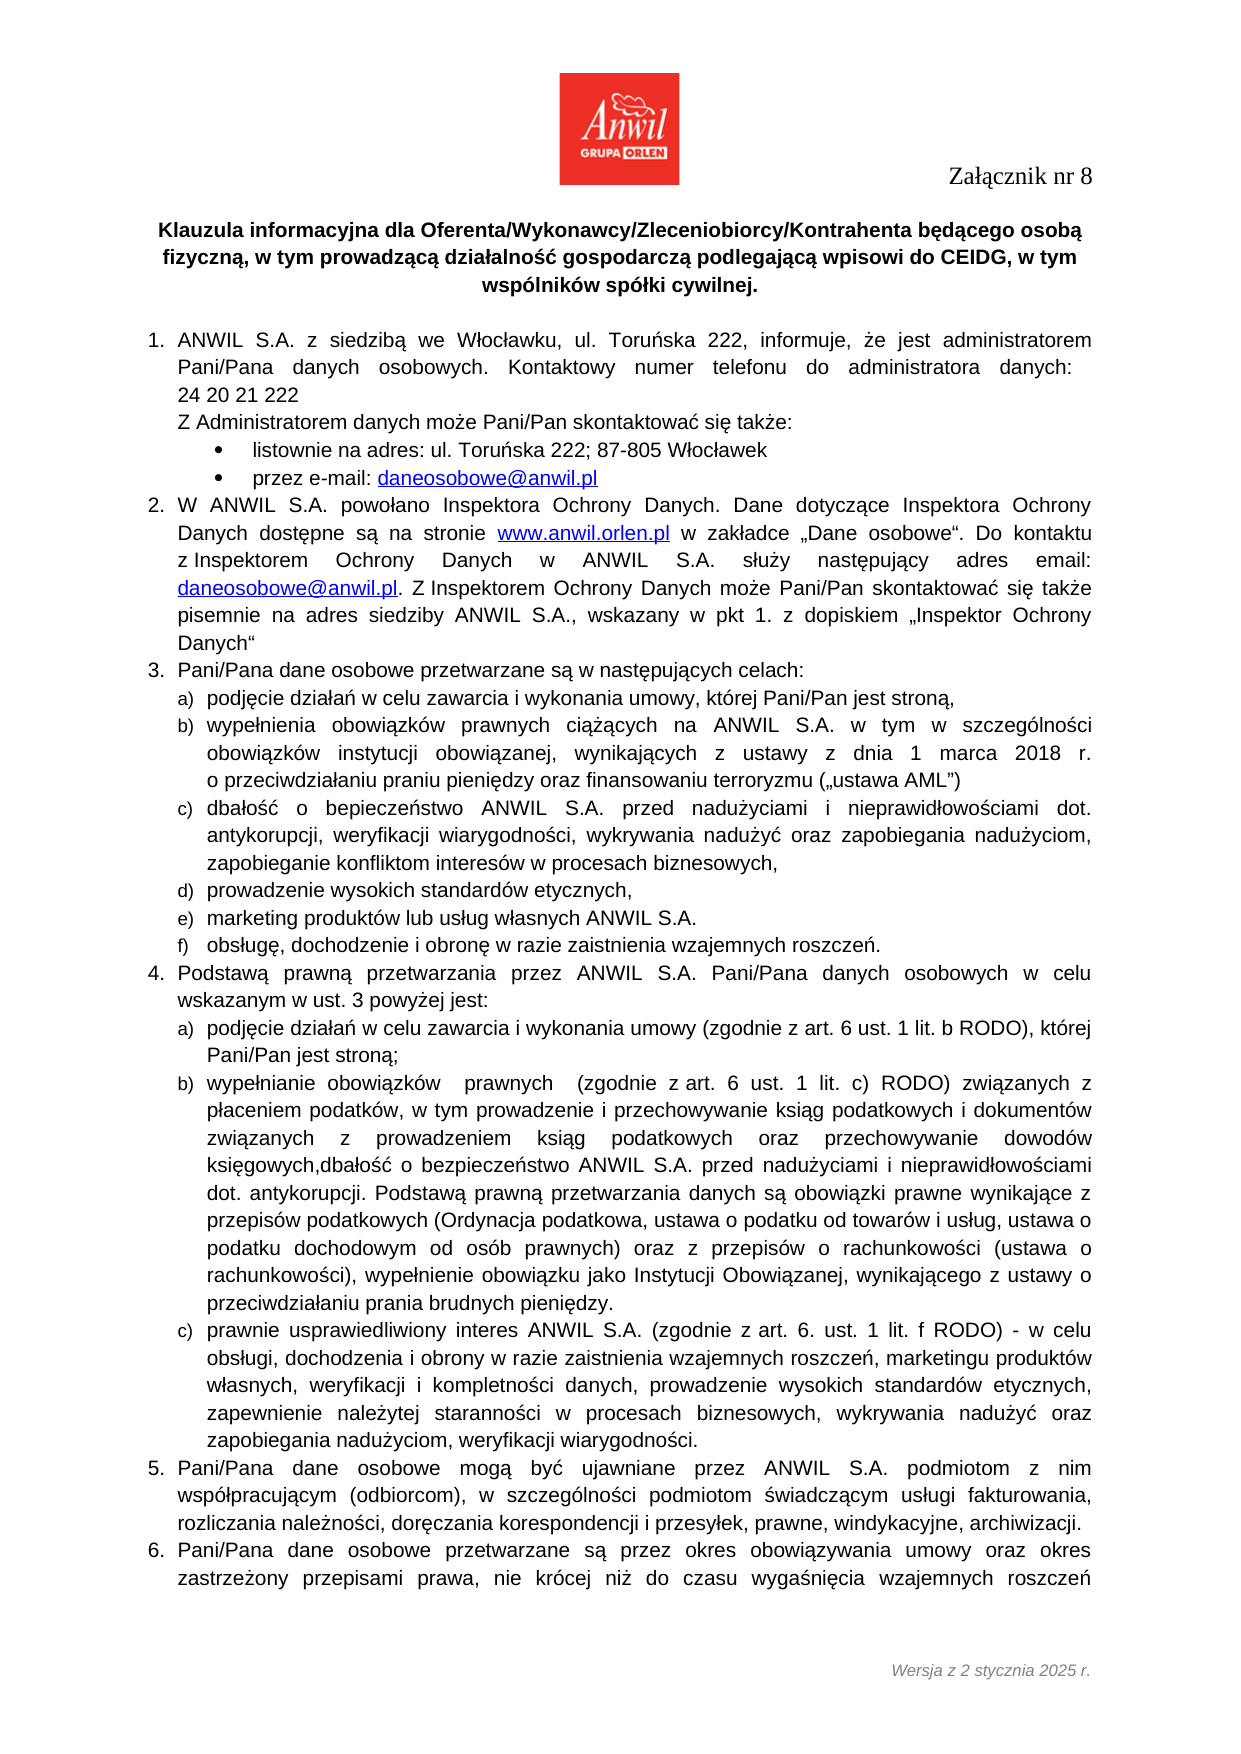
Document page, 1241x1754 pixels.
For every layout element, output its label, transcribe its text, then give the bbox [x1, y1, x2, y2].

picture [559, 73, 680, 185]
list marketing produktów lub usług własnych ANWIL S.A. [177, 905, 1093, 929]
text Klauzula informacyjna dla Oferenta/Wykonawcy/Zleceniobiorcy/Kontrahenta będącego osobą fizyczną, w tym prowadzącą działalność gospodarczą podlegającą wpisowi do CEIDG, w tym wspólników spółki cywilnej. [148, 218, 1093, 297]
list podjęcie działań w celu zawarcia i wykonania umowy (zgodnie z art. 6 ust. 1 lit. b RODO), której Pani/Pan jest stroną; [177, 1015, 1093, 1067]
list prowadzenie wysokich standardów etycznych, [177, 878, 1093, 902]
list W ANWIL S.A. powołano Inspektora Ochrony Danych. Dane dotyczące Inspektora Ochrony Danych dostępne są na stronie www.anwil.orlen.pl w zakładce „Dane osobowe“. Do kontaktu z Inspektorem Ochrony Danych w ANWIL S.A. służy następujący adres email: daneosobowe@anwil.pl. Z Inspektorem Ochrony Danych może Pani/Pan skontaktować się także pisemnie na adres siedziby ANWIL S.A., wskazany w pkt 1. z dopiskiem „Inspektor Ochrony Danych“ [148, 493, 1093, 654]
text Z Administratorem danych może Pani/Pan skontaktować się także: [177, 410, 1093, 434]
list wypełnianie obowiązków prawnych (zgodnie z art. 6 ust. 1 lit. c) RODO) związanych z płaceniem podatków, w tym prowadzenie i przechowywanie ksiąg podatkowych i dokumentów związanych z prowadzeniem ksiąg podatkowych oraz przechowywanie dowodów księgowych,dbałość o bezpieczeństwo ANWIL S.A. przed nadużyciami i nieprawidłowościami dot. antykorupcji. Podstawą prawną przetwarzania danych są obowiązki prawne wynikające z przepisów podatkowych (Ordynacja podatkowa, ustawa o podatku od towarów i usług, ustawa o podatku dochodowym od osób prawnych) oraz z przepisów o rachunkowości (ustawa o rachunkowości), wypełnienie obowiązku jako Instytucji Obowiązanej, wynikającego z ustawy o przeciwdziałaniu prania brudnych pieniędzy. [177, 1070, 1093, 1314]
list prawnie usprawiedliwiony interes ANWIL S.A. (zgodnie z art. 6. ust. 1 lit. f RODO) - w celu obsługi, dochodzenia i obrony w razie zaistnienia wzajemnych roszczeń, marketingu produktów własnych, weryfikacji i kompletności danych, prowadzenie wysokich standardów etycznych, zapewnienie należytej staranności w procesach biznesowych, wykrywania nadużyć oraz zapobiegania nadużyciom, weryfikacji wiarygodności. [177, 1318, 1093, 1452]
list listownie na adres: ul. Toruńska 222; 87-805 Włocławek [215, 438, 1093, 462]
list Pani/Pana dane osobowe przetwarzane są w następujących celach: [148, 658, 1093, 682]
list podjęcie działań w celu zawarcia i wykonania umowy, której Pani/Pan jest stroną, [177, 685, 1093, 709]
list przez e-mail: daneosobowe@anwil.pl [215, 465, 1093, 489]
list Pani/Pana dane osobowe mogą być ujawniane przez ANWIL S.A. podmiotom z nim współpracującym (odbiorcom), w szczególności podmiotom świadczącym usługi fakturowania, rozliczania należności, doręczania korespondencji i przesyłek, prawne, windykacyjne, archiwizacji. [148, 1455, 1093, 1534]
list wypełnienia obowiązków prawnych ciążących na ANWIL S.A. w tym w szczególności obowiązków instytucji obowiązanej, wynikających z ustawy z dnia 1 marca 2018 r. o przeciwdziałaniu praniu pieniędzy oraz finansowaniu terroryzmu („ustawa AML”) [177, 713, 1093, 792]
list dbałość o bepieczeństwo ANWIL S.A. przed nadużyciami i nieprawidłowościami dot. antykorupcji, weryfikacji wiarygodności, wykrywania nadużyć oraz zapobiegania nadużyciom, zapobieganie konfliktom interesów w procesach biznesowych, [177, 795, 1093, 874]
list obsługę, dochodzenie i obronę w razie zaistnienia wzajemnych roszczeń. [177, 933, 1093, 957]
list Podstawą prawną przetwarzania przez ANWIL S.A. Pani/Pana danych osobowych w celu wskazanym w ust. 3 powyżej jest: [148, 960, 1093, 1012]
list ANWIL S.A. z siedzibą we Włocławku, ul. Toruńska 222, informuje, że jest administratorem Pani/Pana danych osobowych. Kontaktowy numer telefonu do administratora danych: 24 20 21 222 [148, 328, 1093, 407]
